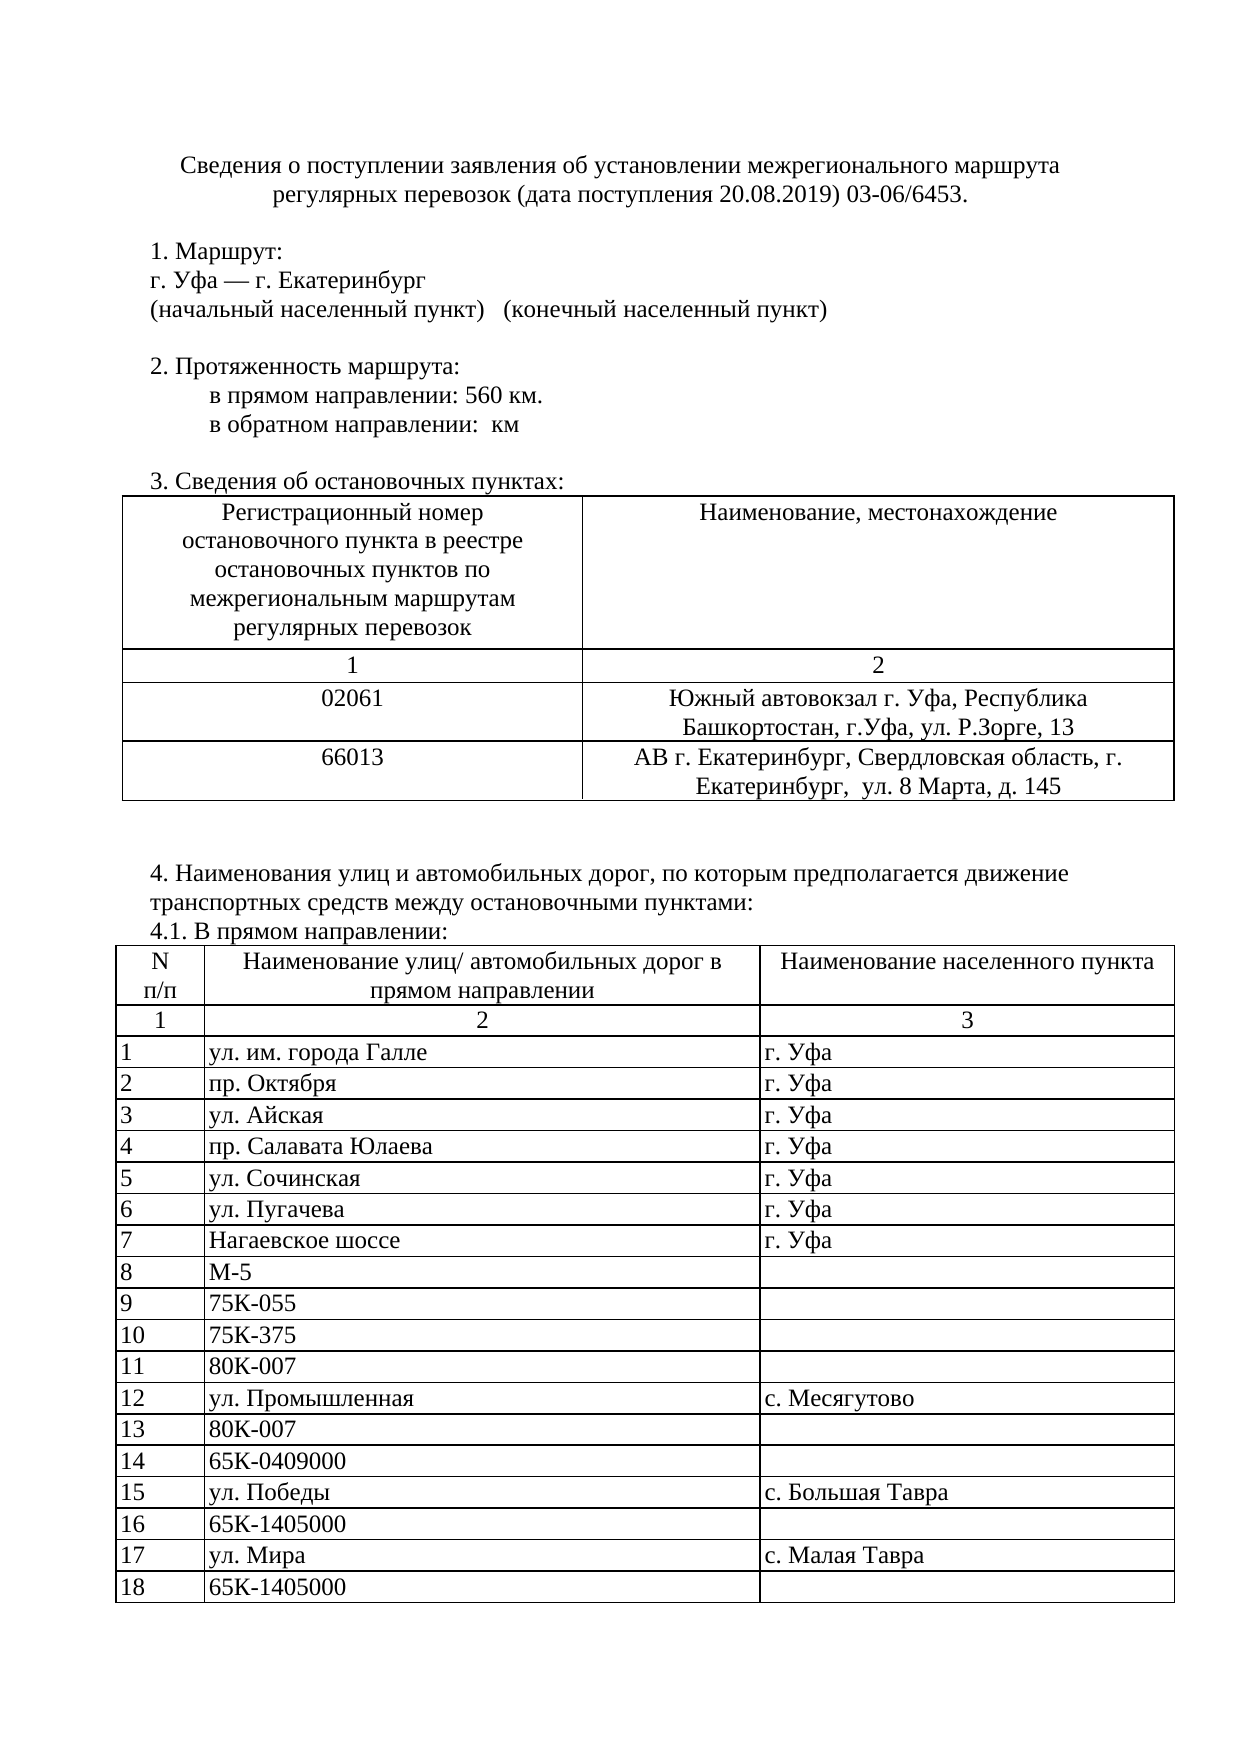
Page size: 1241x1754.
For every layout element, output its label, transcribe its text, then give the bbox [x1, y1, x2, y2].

table_cell 10 [117, 1320, 204, 1350]
table_cell с. Месягутово [761, 1383, 1174, 1413]
table_cell [761, 1415, 1174, 1444]
table_header Наименование улиц/ автомобильных дорог в прямом направлении [205, 946, 759, 1004]
table_cell 14 [117, 1446, 204, 1476]
table_cell 65К-1405000 [205, 1509, 759, 1539]
table_cell 80К-007 [205, 1352, 759, 1381]
table_cell ул. Пугачева [205, 1194, 759, 1224]
table_cell 2 [117, 1068, 204, 1098]
table_cell с. Малая Тавра [761, 1540, 1174, 1570]
table_cell 11 [117, 1352, 204, 1381]
table_cell 16 [117, 1509, 204, 1539]
table_cell 1 [123, 650, 582, 681]
table_cell 9 [117, 1289, 204, 1318]
table_cell 12 [117, 1383, 204, 1413]
table_cell пр. Салавата Юлаева [205, 1131, 759, 1161]
table_cell [761, 1509, 1174, 1539]
table_cell ул. Айская [205, 1100, 759, 1130]
table_cell ул. Мира [205, 1540, 759, 1570]
text 1. Маршрут: [150, 236, 1090, 265]
table_cell 3 [761, 1006, 1174, 1035]
text 4.1. В прямом направлении: [150, 916, 1090, 945]
table_cell 2 [205, 1006, 759, 1035]
table_cell 1 [117, 1037, 204, 1067]
table_cell [761, 1320, 1174, 1350]
table_cell Нагаевское шоссе [205, 1226, 759, 1256]
table_cell [761, 1572, 1174, 1602]
table_cell с. Большая Тавра [761, 1477, 1174, 1507]
table_cell 02061 [123, 683, 582, 740]
table_cell 17 [117, 1540, 204, 1570]
table_cell АВ г. Екатеринбург, Свердловская область, г. Екатеринбург, ул. 8 Марта, д. 145 [583, 742, 1173, 799]
table_cell ул. им. города Галле [205, 1037, 759, 1067]
table_cell 4 [117, 1131, 204, 1161]
table_cell Южный автовокзал г. Уфа, Республика Башкортостан, г.Уфа, ул. Р.Зорге, 13 [583, 683, 1173, 740]
text (начальный населенный пункт) (конечный населенный пункт) [150, 294, 1090, 322]
table_cell 75К-375 [205, 1320, 759, 1350]
table_cell 7 [117, 1226, 204, 1256]
table_header Наименование населенного пункта [761, 946, 1174, 1004]
table_cell г. Уфа [761, 1226, 1174, 1256]
table_cell 13 [117, 1415, 204, 1444]
table_cell г. Уфа [761, 1037, 1174, 1067]
table_cell [761, 1352, 1174, 1381]
table_cell 2 [583, 650, 1173, 681]
table_cell 80К-007 [205, 1415, 759, 1444]
table_cell 5 [117, 1163, 204, 1193]
table_cell 3 [117, 1100, 204, 1130]
table_cell [761, 1257, 1174, 1287]
table_cell 65К-0409000 [205, 1446, 759, 1476]
table_cell г. Уфа [761, 1131, 1174, 1161]
table_cell г. Уфа [761, 1194, 1174, 1224]
table_header Регистрационный номер остановочного пункта в реестре остановочных пунктов по межрегиональным маршрутам регулярных перевозок [123, 497, 582, 648]
table_cell г. Уфа [761, 1100, 1174, 1130]
table_cell [761, 1446, 1174, 1476]
text Сведения о поступлении заявления об установлении межрегионального маршрута регулярных перевозок (дата поступления 20.08.2019) 03-06/6453. [150, 150, 1090, 207]
table_header Наименование, местонахождение [583, 497, 1173, 648]
text 3. Сведения об остановочных пунктах: [150, 466, 1090, 495]
text 4. Наименования улиц и автомобильных дорог, по которым предполагается движение транспортных средств между остановочными пунктами: [150, 858, 1090, 916]
table_cell 75К-055 [205, 1289, 759, 1318]
table_cell ул. Промышленная [205, 1383, 759, 1413]
table_cell 6 [117, 1194, 204, 1224]
table_cell 15 [117, 1477, 204, 1507]
text в прямом направлении: 560 км. [150, 380, 1090, 409]
table_cell пр. Октября [205, 1068, 759, 1098]
table_cell М-5 [205, 1257, 759, 1287]
table_cell 65К-1405000 [205, 1572, 759, 1602]
table_cell г. Уфа [761, 1163, 1174, 1193]
table_cell 18 [117, 1572, 204, 1602]
table_cell 66013 [123, 742, 582, 799]
table_cell [761, 1289, 1174, 1318]
table_cell ул. Победы [205, 1477, 759, 1507]
text в обратном направлении: км [150, 409, 1090, 437]
text г. Уфа — г. Екатеринбург [150, 265, 1090, 294]
table_cell 1 [117, 1006, 204, 1035]
table_cell 8 [117, 1257, 204, 1287]
table_cell ул. Сочинская [205, 1163, 759, 1193]
text 2. Протяженность маршрута: [150, 351, 1090, 380]
table_cell г. Уфа [761, 1068, 1174, 1098]
table_header N п/п [117, 946, 204, 1004]
